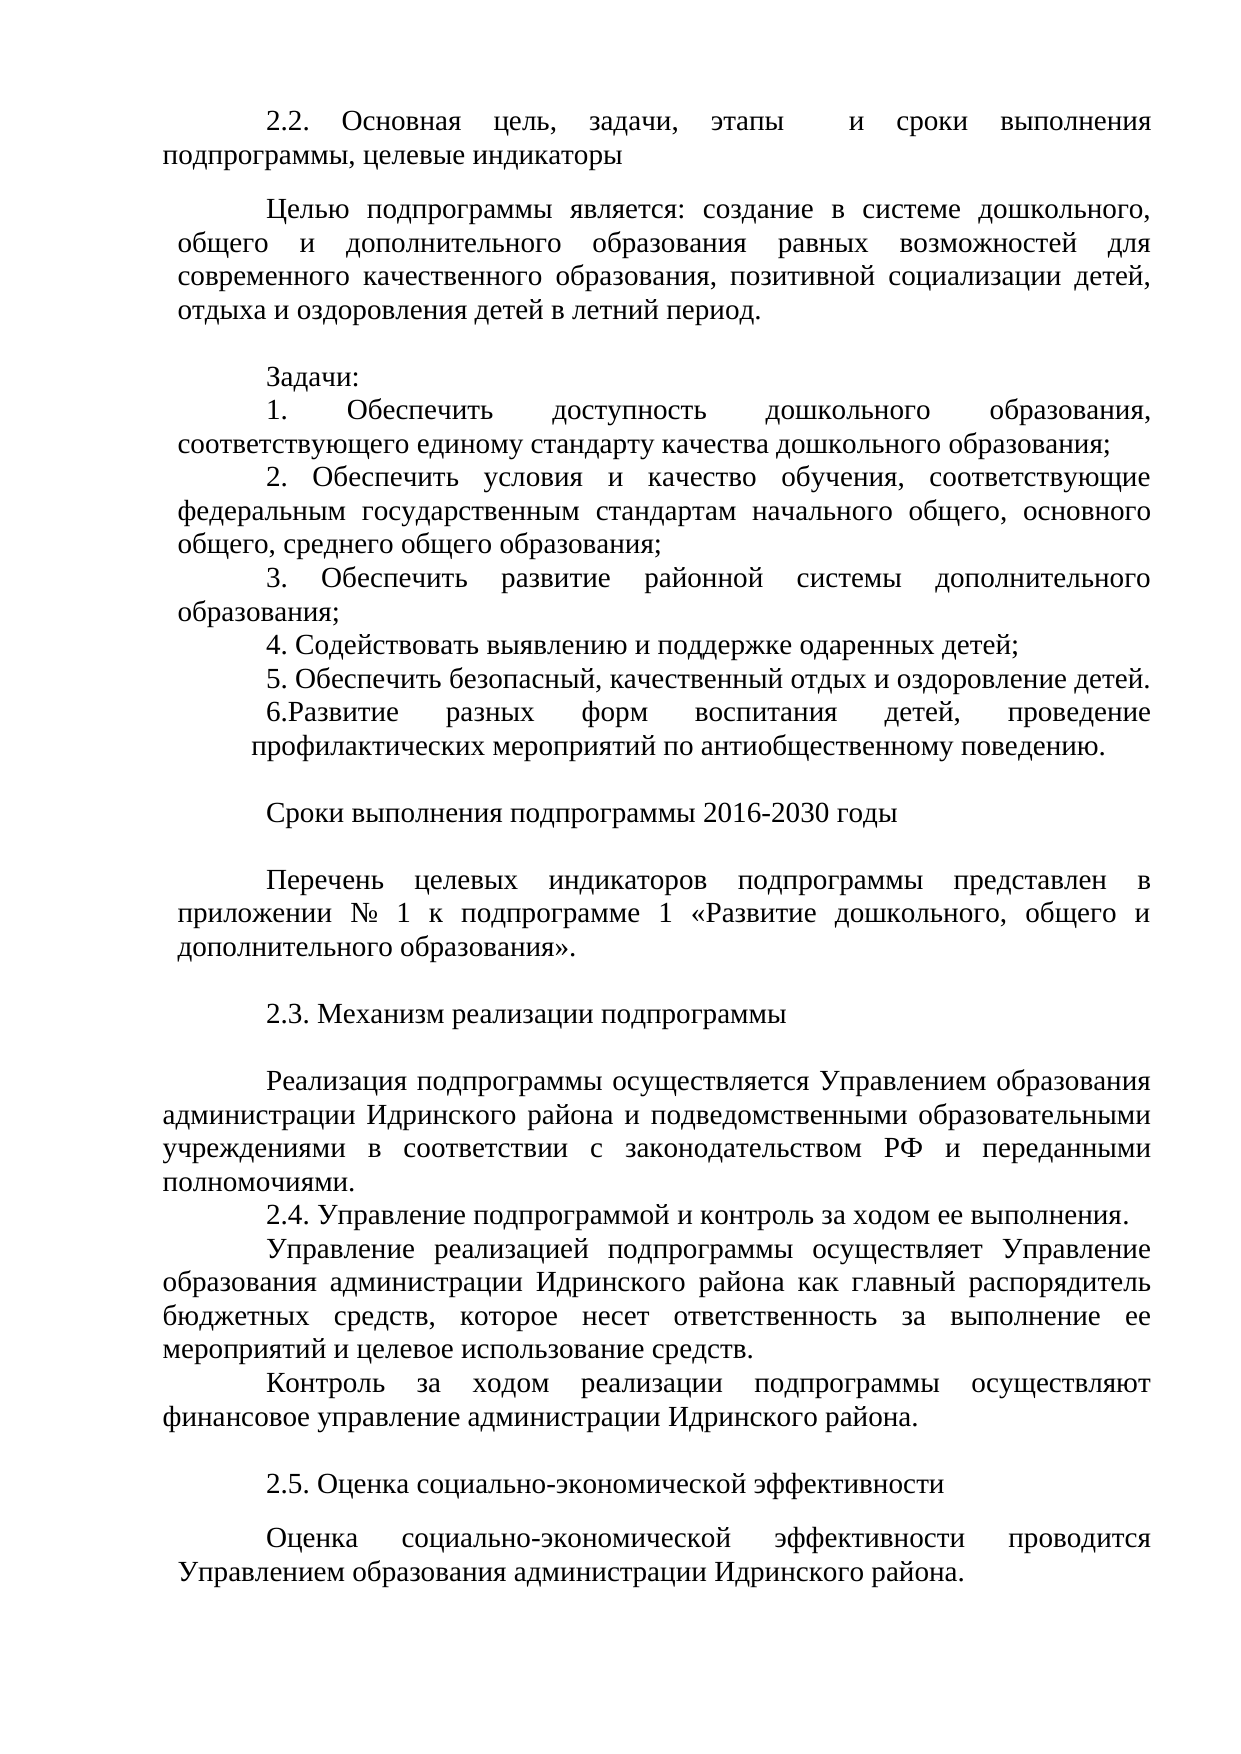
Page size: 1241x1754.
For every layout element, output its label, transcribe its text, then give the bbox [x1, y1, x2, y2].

text 6.Развитие разных форм воспитания детей, проведение профилактических мероприятий по антиобщественному поведению. [251, 694, 1152, 761]
text 1. Обеспечить доступность дошкольного образования, соответствующего единому стандарту качества дошкольного образования; [177, 392, 1152, 459]
text Целью подпрограммы является: создание в системе дошкольного, общего и дополнительного образования равных возможностей для современного качественного образования, позитивной социализации детей, отдыха и оздоровления детей в летний период. [177, 191, 1152, 325]
text Перечень целевых индикаторов подпрограммы представлен в приложении № 1 к подпрограмме 1 «Развитие дошкольного, общего и дополнительного образования». [177, 862, 1152, 963]
list Управление реализацией подпрограммы осуществляет Управление образования администрации Идринского района как главный распорядитель бюджетных средств, которое несет ответственность за выполнение ее мероприятий и целевое использование средств. [162, 1231, 1152, 1365]
list Реализация подпрограммы осуществляется Управлением образования администрации Идринского района и подведомственными образовательными учреждениями в соответствии с законодательством РФ и переданными полномочиями. [162, 1063, 1152, 1197]
text Сроки выполнения подпрограммы 2016-2030 годы [177, 795, 1152, 828]
list 2.4. Управление подпрограммой и контроль за ходом ее выполнения. [162, 1197, 1152, 1231]
text 3. Обеспечить развитие районной системы дополнительного образования; [177, 560, 1152, 627]
text 5. Обеспечить безопасный, качественный отдых и оздоровление детей. [177, 661, 1152, 694]
text 4. Содействовать выявлению и поддержке одаренных детей; [177, 627, 1152, 661]
text Оценка социально-экономической эффективности проводится Управлением образования администрации Идринского района. [177, 1520, 1152, 1587]
list 2.5. Оценка социально-экономической эффективности [162, 1466, 1152, 1499]
list Контроль за ходом реализации подпрограммы осуществляют финансовое управление администрации Идринского района. [162, 1365, 1152, 1432]
list 2.2. Основная цель, задачи, этапы и сроки выполнения подпрограммы, целевые индикаторы [162, 103, 1152, 170]
list 2.3. Механизм реализации подпрограммы [162, 996, 1152, 1030]
text Задачи: [166, 359, 1152, 392]
text 2. Обеспечить условия и качество обучения, соответствующие федеральным государственным стандартам начального общего, основного общего, среднего общего образования; [177, 459, 1152, 560]
